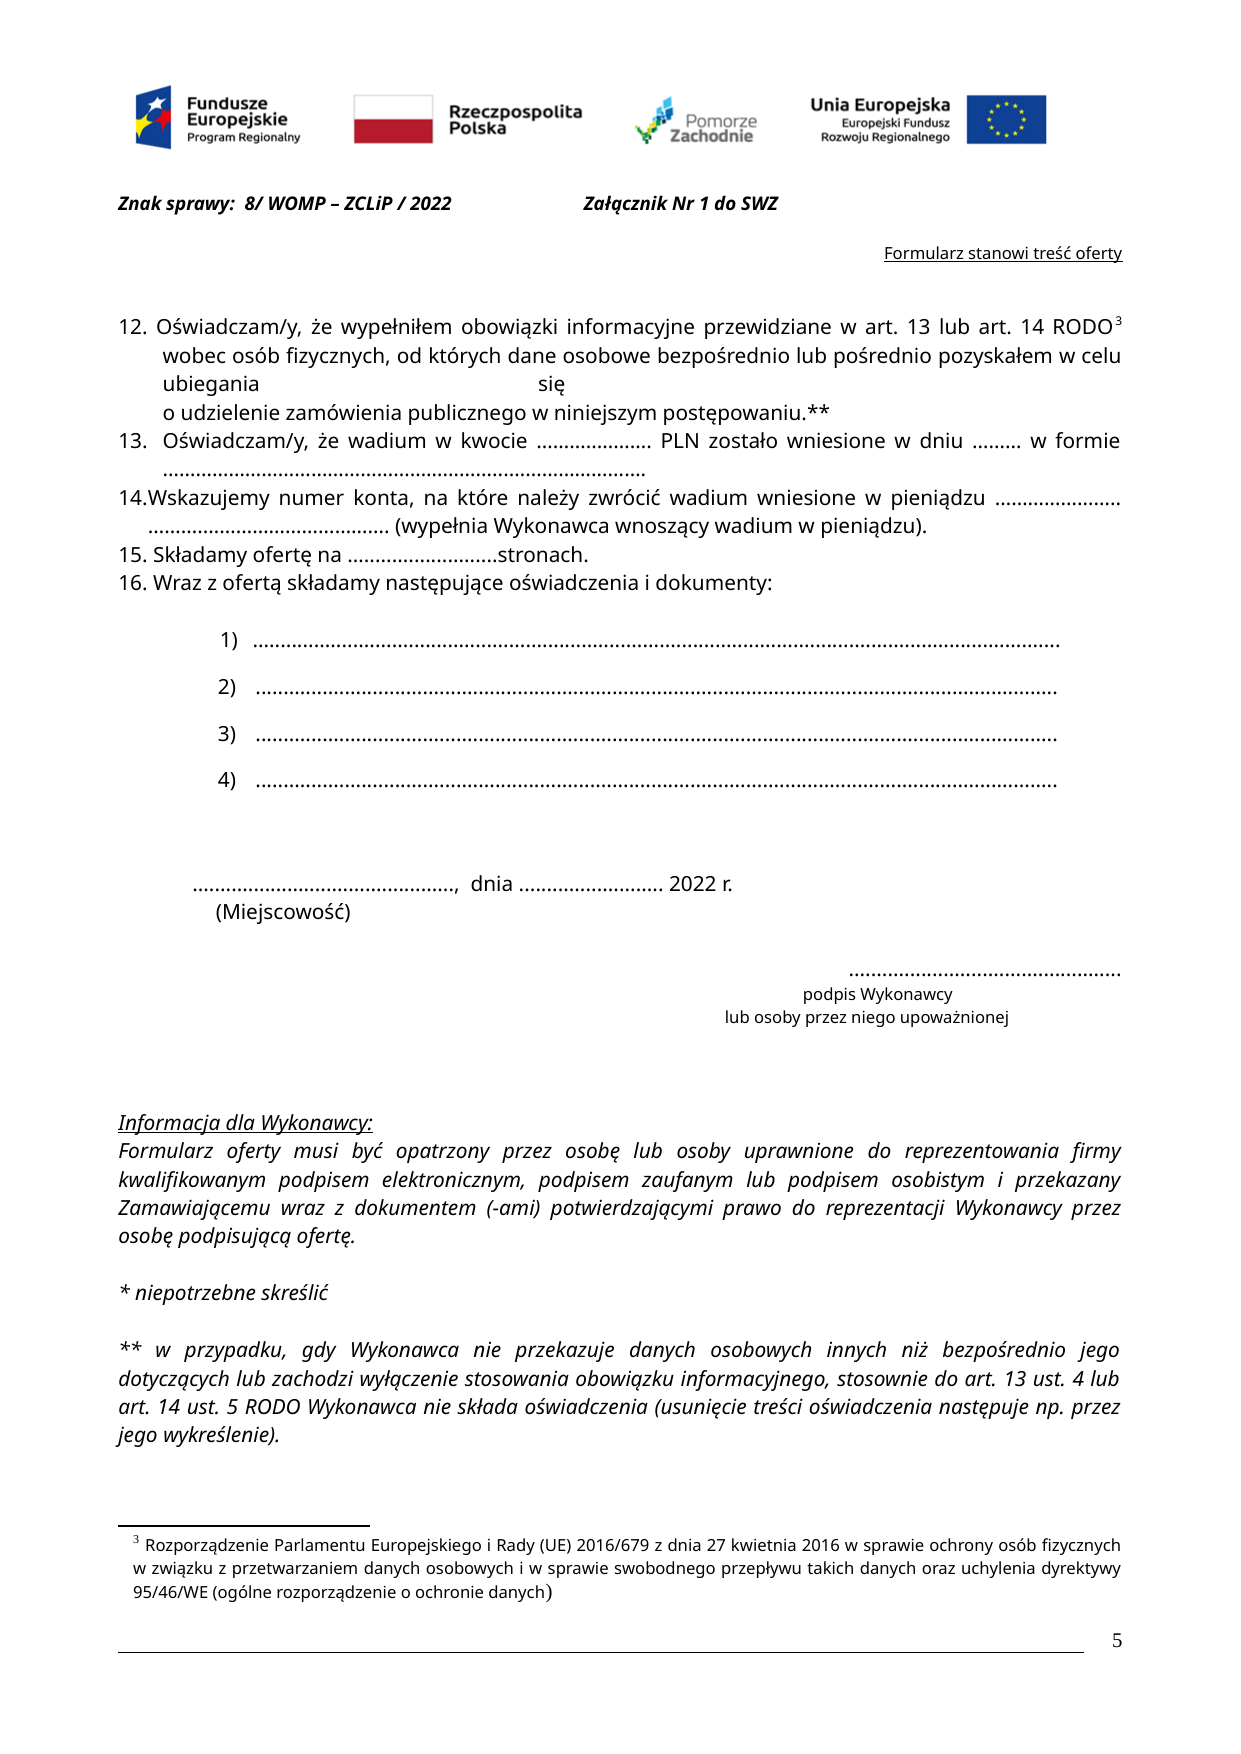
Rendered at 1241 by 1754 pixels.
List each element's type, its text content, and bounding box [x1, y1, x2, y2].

subtitle 16. Wraz z ofertą składamy następujące oświadczenia i dokumenty: [118, 568, 1122, 597]
text podpis Wykonawcy [118, 983, 1122, 1006]
text (Miejscowość) [118, 897, 1122, 926]
subtitle Wskazujemy numer konta, na które należy zwrócić wadium wniesione w pieniądzu …………………..……….……………………………. (wypełnia Wykonawca wnoszący wadium w pieniądzu). [118, 483, 1122, 540]
picture [118, 70, 1064, 165]
list 12. Oświadczam/y, że wypełniłem obowiązki informacyjne przewidziane w art. 13 lub art. 14 RODO wobec osób fizycznych, od których dane osobowe bezpośrednio lub pośrednio pozyskałem w celu ubiegania się o udzielenie zamówienia publicznego w niniejszym postępowaniu.** [118, 312, 1122, 426]
list ................................................................................................................................................ [156, 672, 1122, 700]
text ** w przypadku, gdy Wykonawca nie przekazuje danych osobowych innych niż bezpośrednio jego dotyczących lub zachodzi wyłączenie stosowania obowiązku informacyjnego, stosownie do art. 13 ust. 4 lub art. 14 ust. 5 RODO Wykonawca nie składa oświadczenia (usunięcie treści oświadczenia następuje np. przez jego wykreślenie). [118, 1335, 1122, 1449]
text Formularz oferty musi być opatrzony przez osobę lub osoby uprawnione do reprezentowania firmy kwalifikowanym podpisem elektronicznym, podpisem zaufanym lub podpisem osobistym i przekazany Zamawiającemu wraz z dokumentem (-ami) potwierdzającymi prawo do reprezentacji Wykonawcy przez osobę podpisującą ofertę. [118, 1136, 1122, 1250]
text lub osoby przez niego upoważnionej [118, 1006, 1122, 1028]
text * niepotrzebne skreślić [118, 1278, 1122, 1307]
text Informacja dla Wykonawcy: [118, 1108, 1122, 1136]
list ................................................................................................................................................ [156, 719, 1122, 747]
text ................................................. [118, 954, 1122, 983]
subtitle 15. Składamy ofertę na …........................stronach. [118, 540, 1122, 568]
list ................................................................................................................................................ [156, 765, 1122, 794]
text ..............................................., dnia .......................... 2022 r. [133, 869, 1122, 897]
list ................................................................................................................................................. [154, 625, 1122, 653]
subtitle Oświadczam/y, że wadium w kwocie ………..………. PLN zostało wniesione w dniu ……… w formie ……………………………………………………...……………………. [118, 426, 1122, 483]
